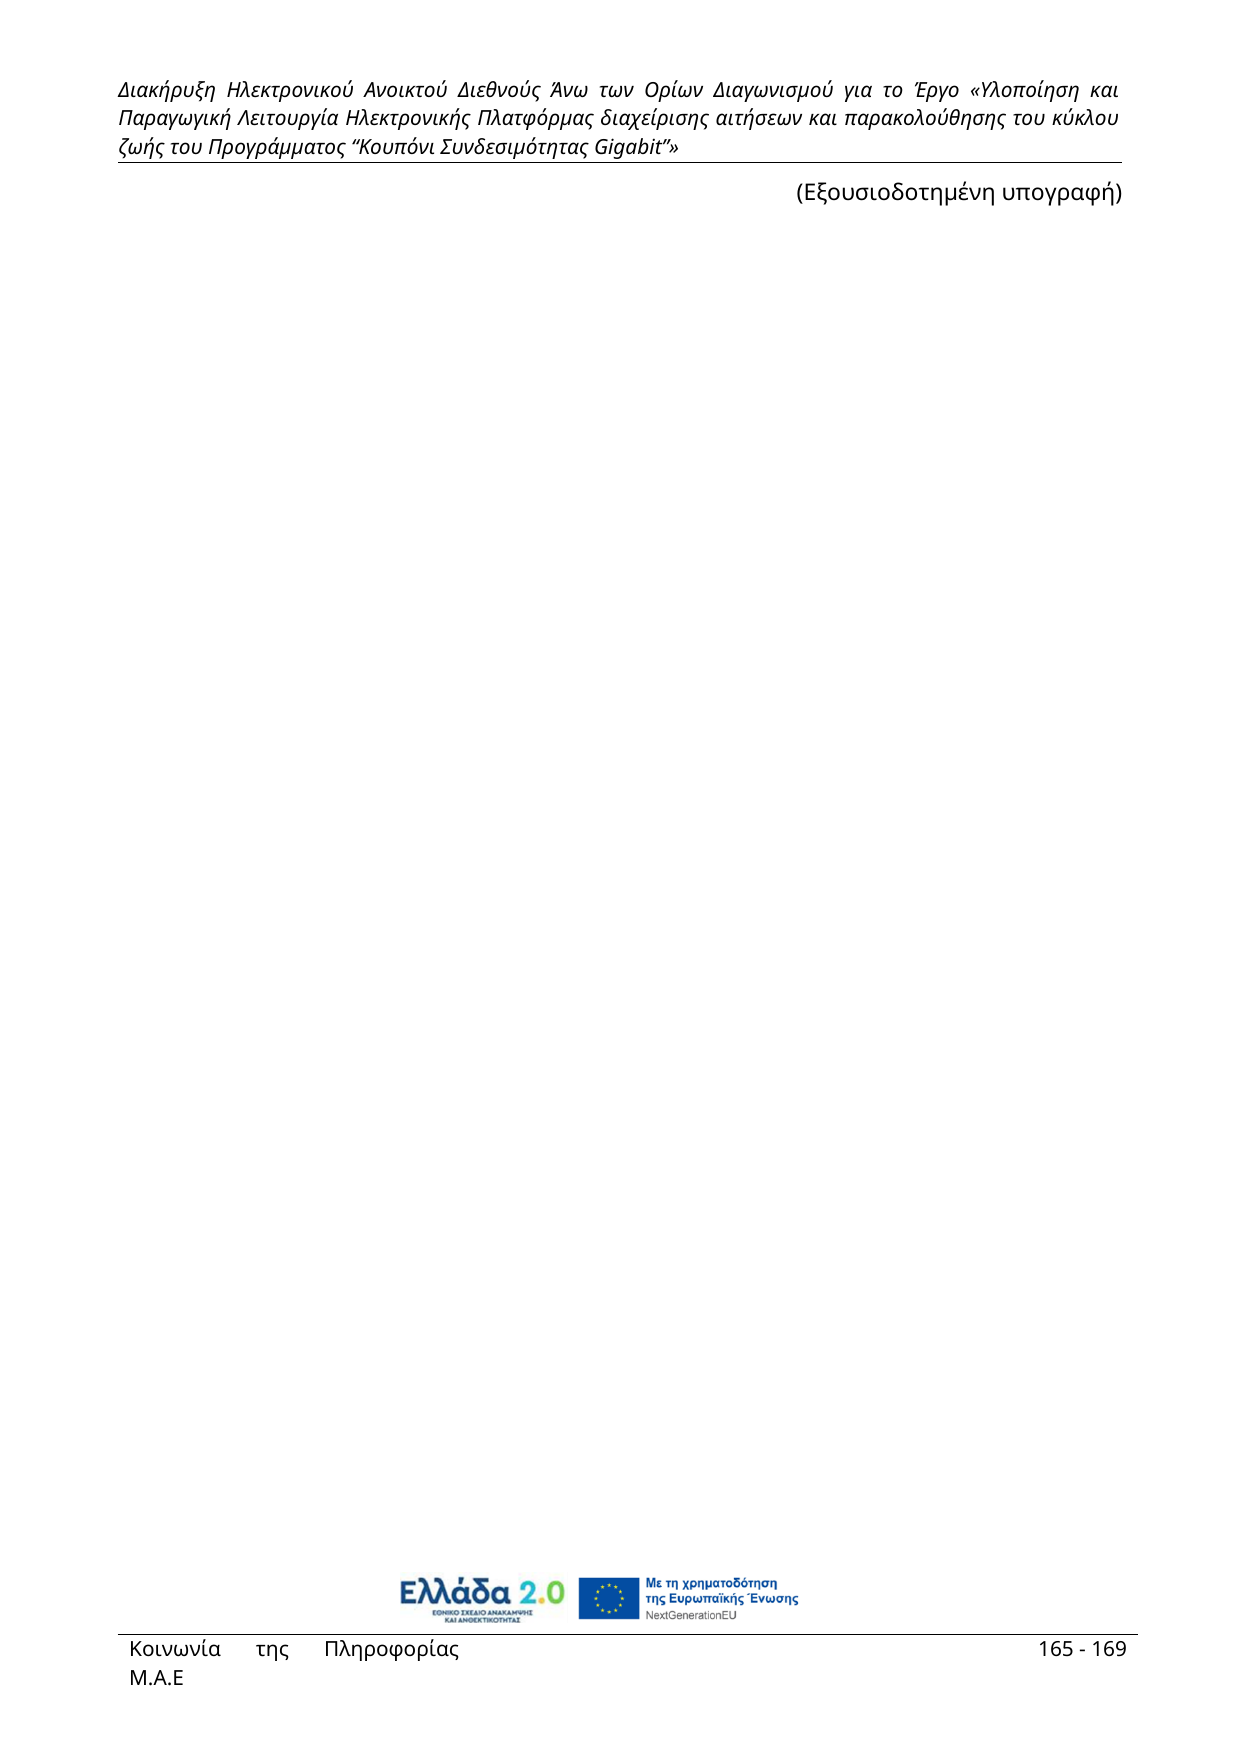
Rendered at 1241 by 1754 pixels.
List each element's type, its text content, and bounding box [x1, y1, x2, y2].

text (Εξουσιοδοτημένη υπογραφή) [118, 176, 1122, 207]
picture [398, 1572, 802, 1622]
